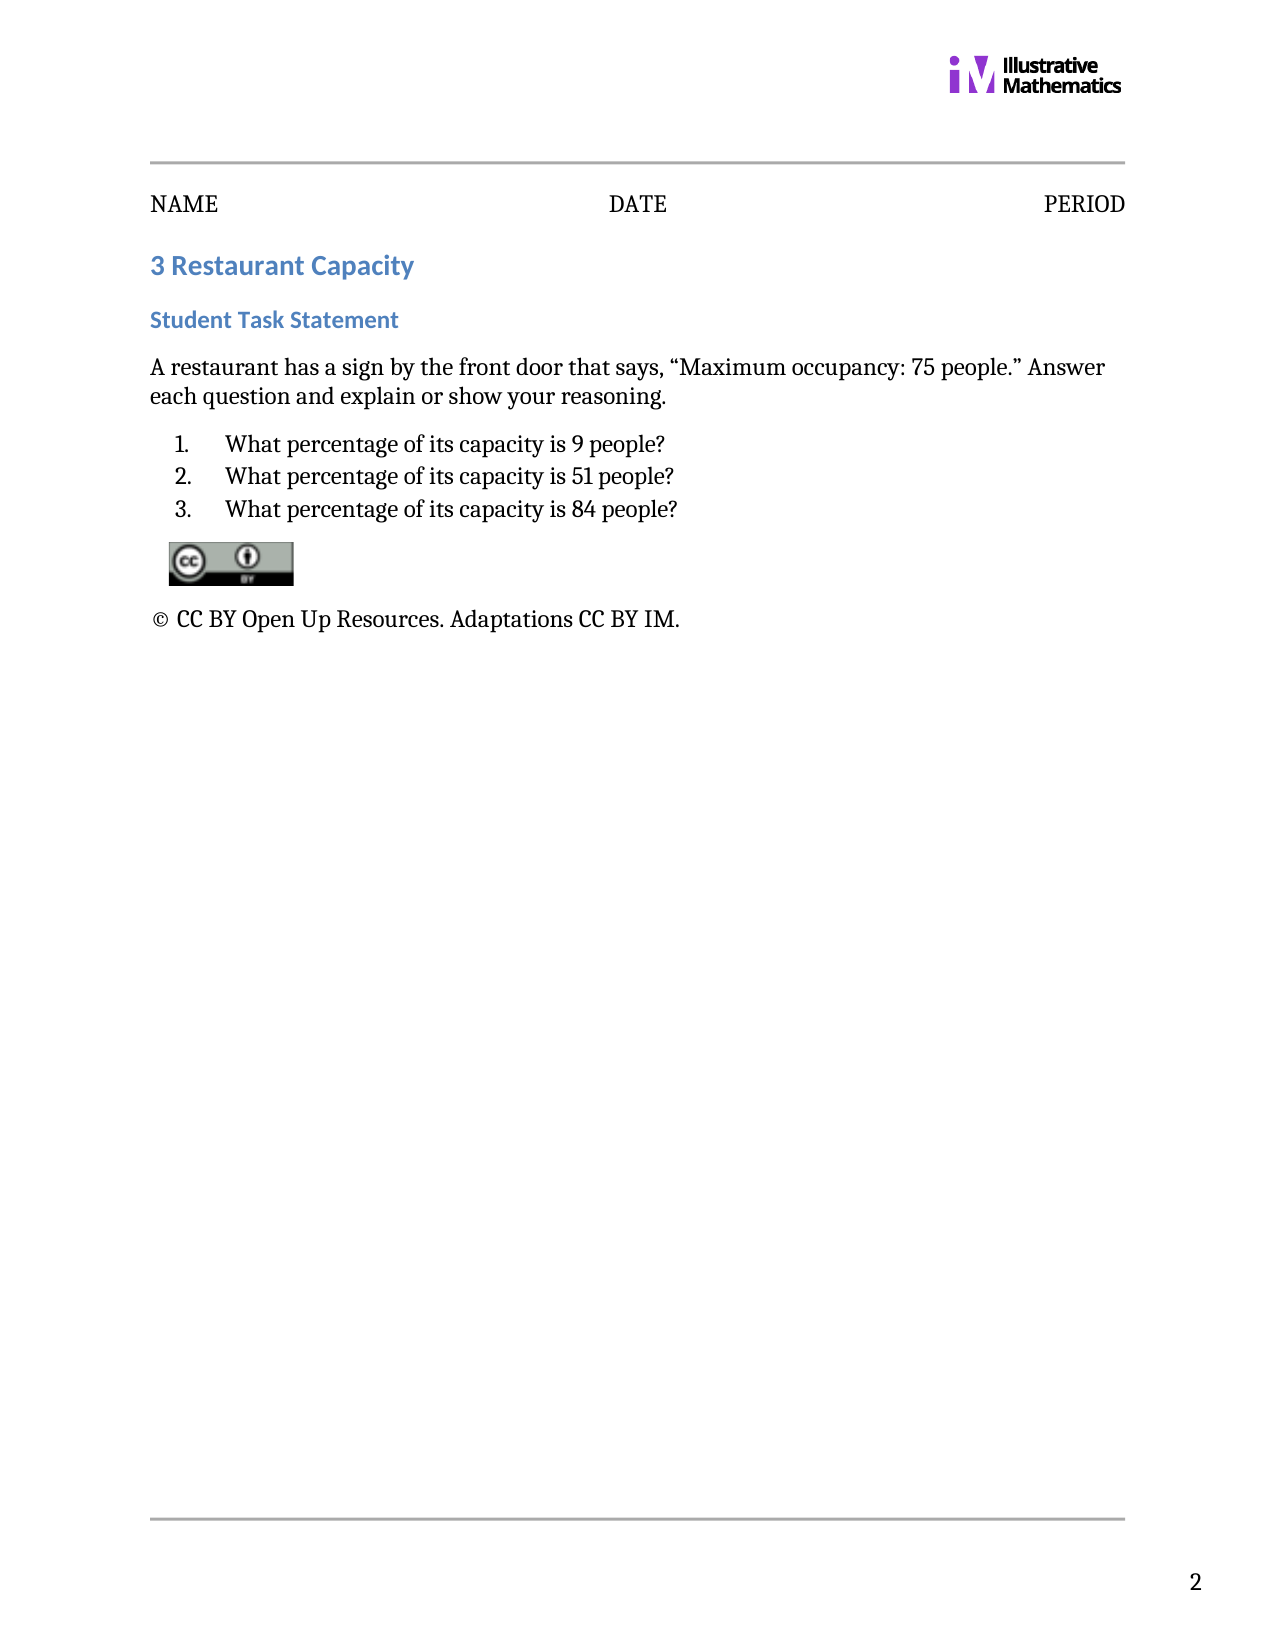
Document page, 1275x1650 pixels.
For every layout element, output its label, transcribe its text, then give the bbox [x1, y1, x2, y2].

text © CC BY Open Up Resources. Adaptations CC BY IM. [150, 604, 1125, 633]
list What percentage of its capacity is 51 people? [175, 462, 1125, 491]
text A restaurant has a sign by the front door that says, “Maximum occupancy: 75 people.” Answer each question and explain or show your reasoning. [150, 353, 1125, 411]
picture [949, 55, 1121, 93]
subtitle 3 Restaurant Capacity [150, 247, 1125, 283]
picture [168, 542, 294, 586]
subtitle Student Task Statement [150, 304, 1125, 334]
list What percentage of its capacity is 84 people? [175, 494, 1125, 523]
list What percentage of its capacity is 9 people? [175, 429, 1125, 458]
